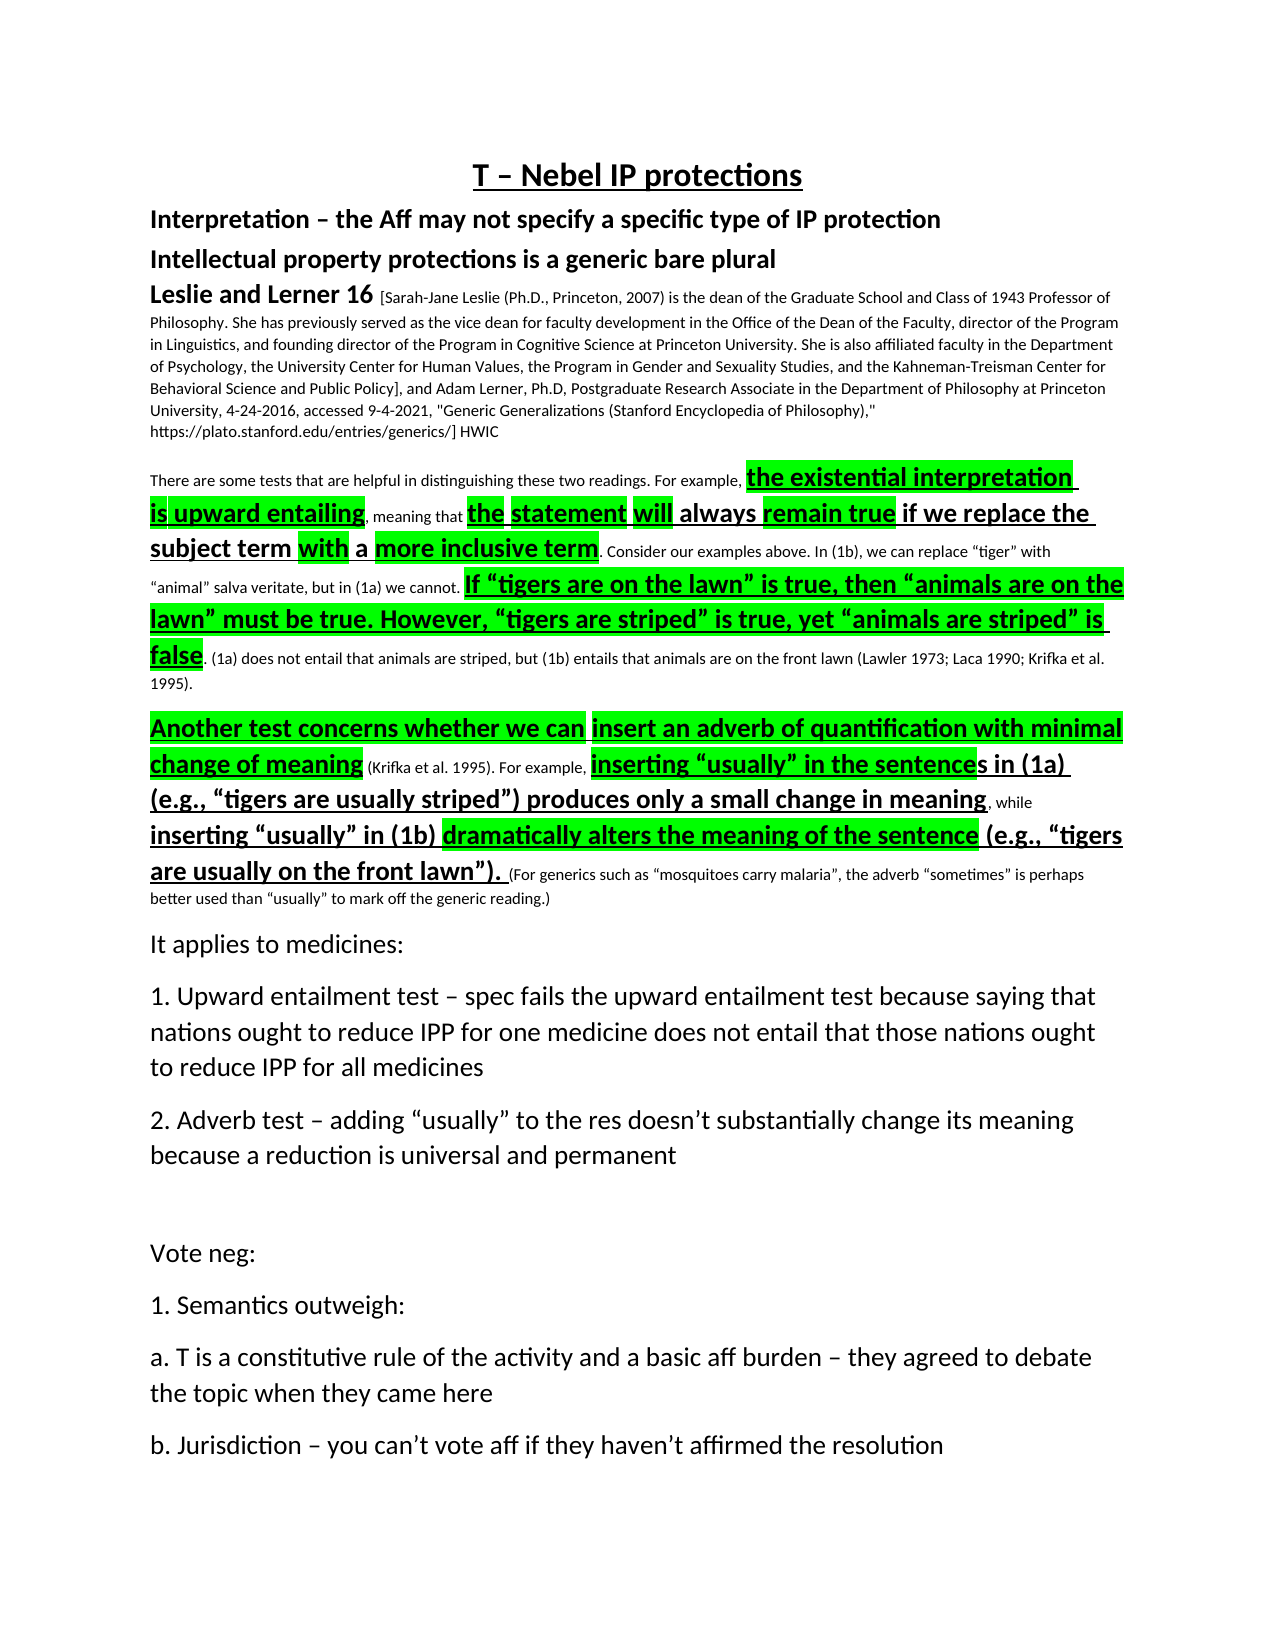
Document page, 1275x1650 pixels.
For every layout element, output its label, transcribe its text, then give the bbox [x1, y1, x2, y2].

text Leslie and Lerner 16 [Sarah-Jane Leslie (Ph.D., Princeton, 2007) is the dean of the Graduate School and Class of 1943 Professor of Philosophy. She has previously served as the vice dean for faculty development in the Office of the Dean of the Faculty, director of the Program in Linguistics, and founding director of the Program in Cognitive Science at Princeton University. She is also affiliated faculty in the Department of Psychology, the University Center for Human Values, the Program in Gender and Sexuality Studies, and the Kahneman-Treisman Center for Behavioral Science and Public Policy], and Adam Lerner, Ph.D, Postgraduate Research Associate in the Department of Philosophy at Princeton University, 4-24-2016, accessed 9-4-2021, "Generic Generalizations (Stanford Encyclopedia of Philosophy)," https://plato.stanford.edu/entries/generics/] HWIC [150, 278, 1125, 442]
subtitle Intellectual property protections is a generic bare plural [150, 242, 1125, 275]
subtitle T – Nebel IP protections [150, 154, 1125, 195]
text It applies to medicines: [150, 927, 1125, 960]
text 1. Semantics outweigh: [150, 1288, 1125, 1321]
text Another test concerns whether we can insert an adverb of quantification with minimal change of meaning (Krifka et al. 1995). For example, inserting “usually” in the sentences in (1a) (e.g., “tigers are usually striped”) produces only a small change in meaning, while inserting “usually” in (1b) dramatically alters the meaning of the sentence (e.g., “tigers are usually on the front lawn”). (For generics such as “mosquitoes carry malaria”, the adverb “sometimes” is perhaps better used than “usually” to mark off the generic reading.) [150, 711, 1125, 909]
text 2. Adverb test – adding “usually” to the res doesn’t substantially change its meaning because a reduction is universal and permanent [150, 1103, 1125, 1172]
text There are some tests that are helpful in distinguishing these two readings. For example, the existential interpretation is upward entailing, meaning that the statement will always remain true if we replace the subject term with a more inclusive term. Consider our examples above. In (1b), we can replace “tiger” with “animal” salva veritate, but in (1a) we cannot. If “tigers are on the lawn” is true, then “animals are on the lawn” must be true. However, “tigers are striped” is true, yet “animals are striped” is false. (1a) does not entail that animals are striped, but (1b) entails that animals are on the front lawn (Lawler 1973; Laca 1990; Krifka et al. 1995). [150, 460, 1125, 693]
text a. T is a constitutive rule of the activity and a basic aff burden – they agreed to debate the topic when they came here [150, 1341, 1125, 1409]
text Vote neg: [150, 1236, 1125, 1269]
text b. Jurisdiction – you can’t vote aff if they haven’t affirmed the resolution [150, 1428, 1125, 1461]
subtitle Interpretation – the Aff may not specify a specific type of IP protection [150, 202, 1125, 235]
text 1. Upward entailment test – spec fails the upward entailment test because saying that nations ought to reduce IPP for one medicine does not entail that those nations ought to reduce IPP for all medicines [150, 979, 1125, 1084]
